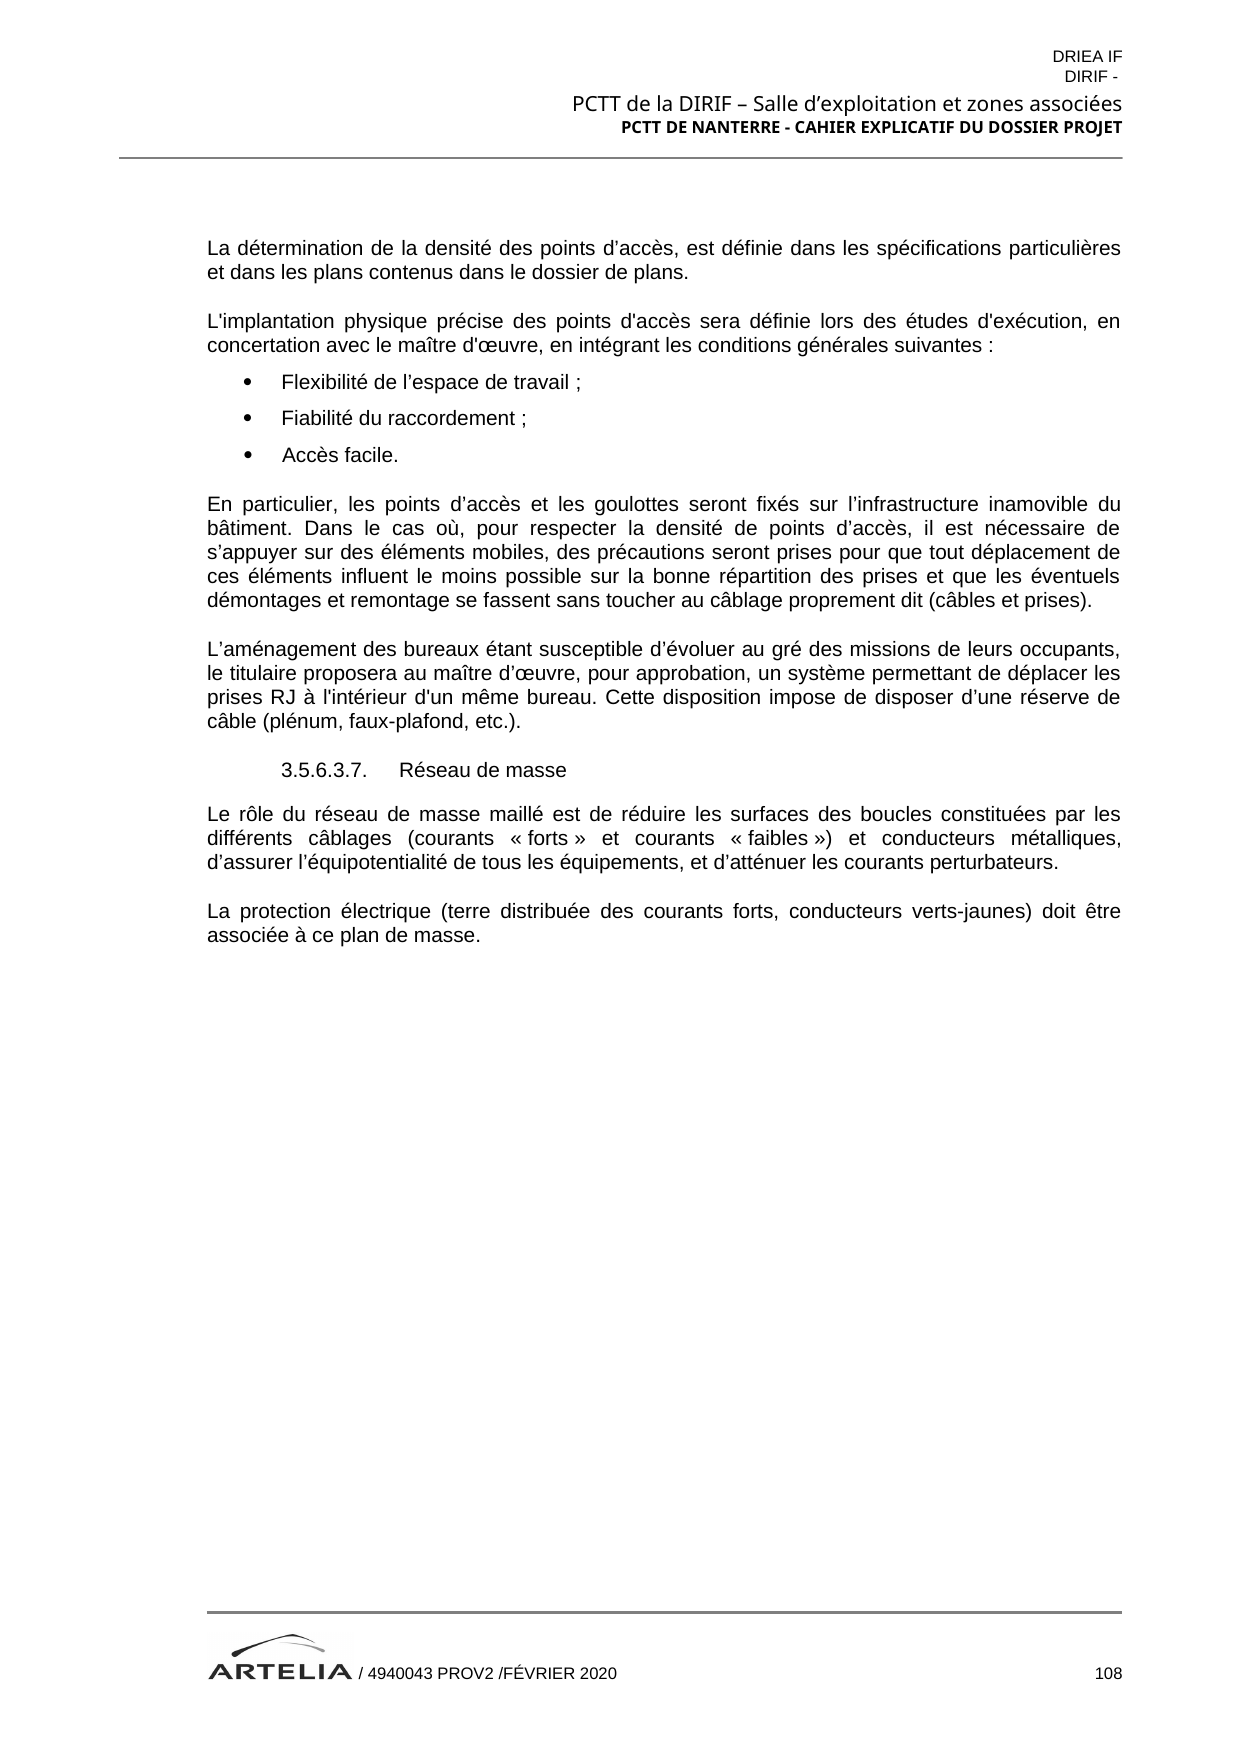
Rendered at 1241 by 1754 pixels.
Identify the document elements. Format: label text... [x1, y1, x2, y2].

list Fiabilité du raccordement ; [244, 406, 1122, 430]
list Accès facile. [244, 443, 1122, 467]
text La protection électrique (terre distribuée des courants forts, conducteurs verts-jaunes) doit être associée à ce plan de masse. [207, 899, 1122, 947]
text En particulier, les points d’accès et les goulottes seront fixés sur l’infrastructure inamovible du bâtiment. Dans le cas où, pour respecter la densité de points d’accès, il est nécessaire de s’appuyer sur des éléments mobiles, des précautions seront prises pour que tout déplacement de ces éléments influent le moins possible sur la bonne répartition des prises et que les éventuels démontages et remontage se fassent sans toucher au câblage proprement dit (câbles et prises). [207, 492, 1122, 612]
subtitle Réseau de masse [281, 757, 1122, 781]
text Le rôle du réseau de masse maillé est de réduire les surfaces des boucles constituées par les différents câblages (courants « forts » et courants « faibles ») et conducteurs métalliques, d’assurer l’équipotentialité de tous les équipements, et d’atténuer les courants perturbateurs. [207, 802, 1122, 874]
text L'implantation physique précise des points d'accès sera définie lors des études d'exécution, en concertation avec le maître d'œuvre, en intégrant les conditions générales suivantes : [207, 309, 1122, 357]
text L’aménagement des bureaux étant susceptible d’évoluer au gré des missions de leurs occupants, le titulaire proposera au maître d’œuvre, pour approbation, un système permettant de déplacer les prises RJ à l'intérieur d'un même bureau. Cette disposition impose de disposer d’une réserve de câble (plénum, faux-plafond, etc.). [207, 637, 1122, 732]
text La détermination de la densité des points d’accès, est définie dans les spécifications particulières et dans les plans contenus dans le dossier de plans. [207, 236, 1122, 284]
list Flexibilité de l’espace de travail ; [244, 369, 1122, 394]
